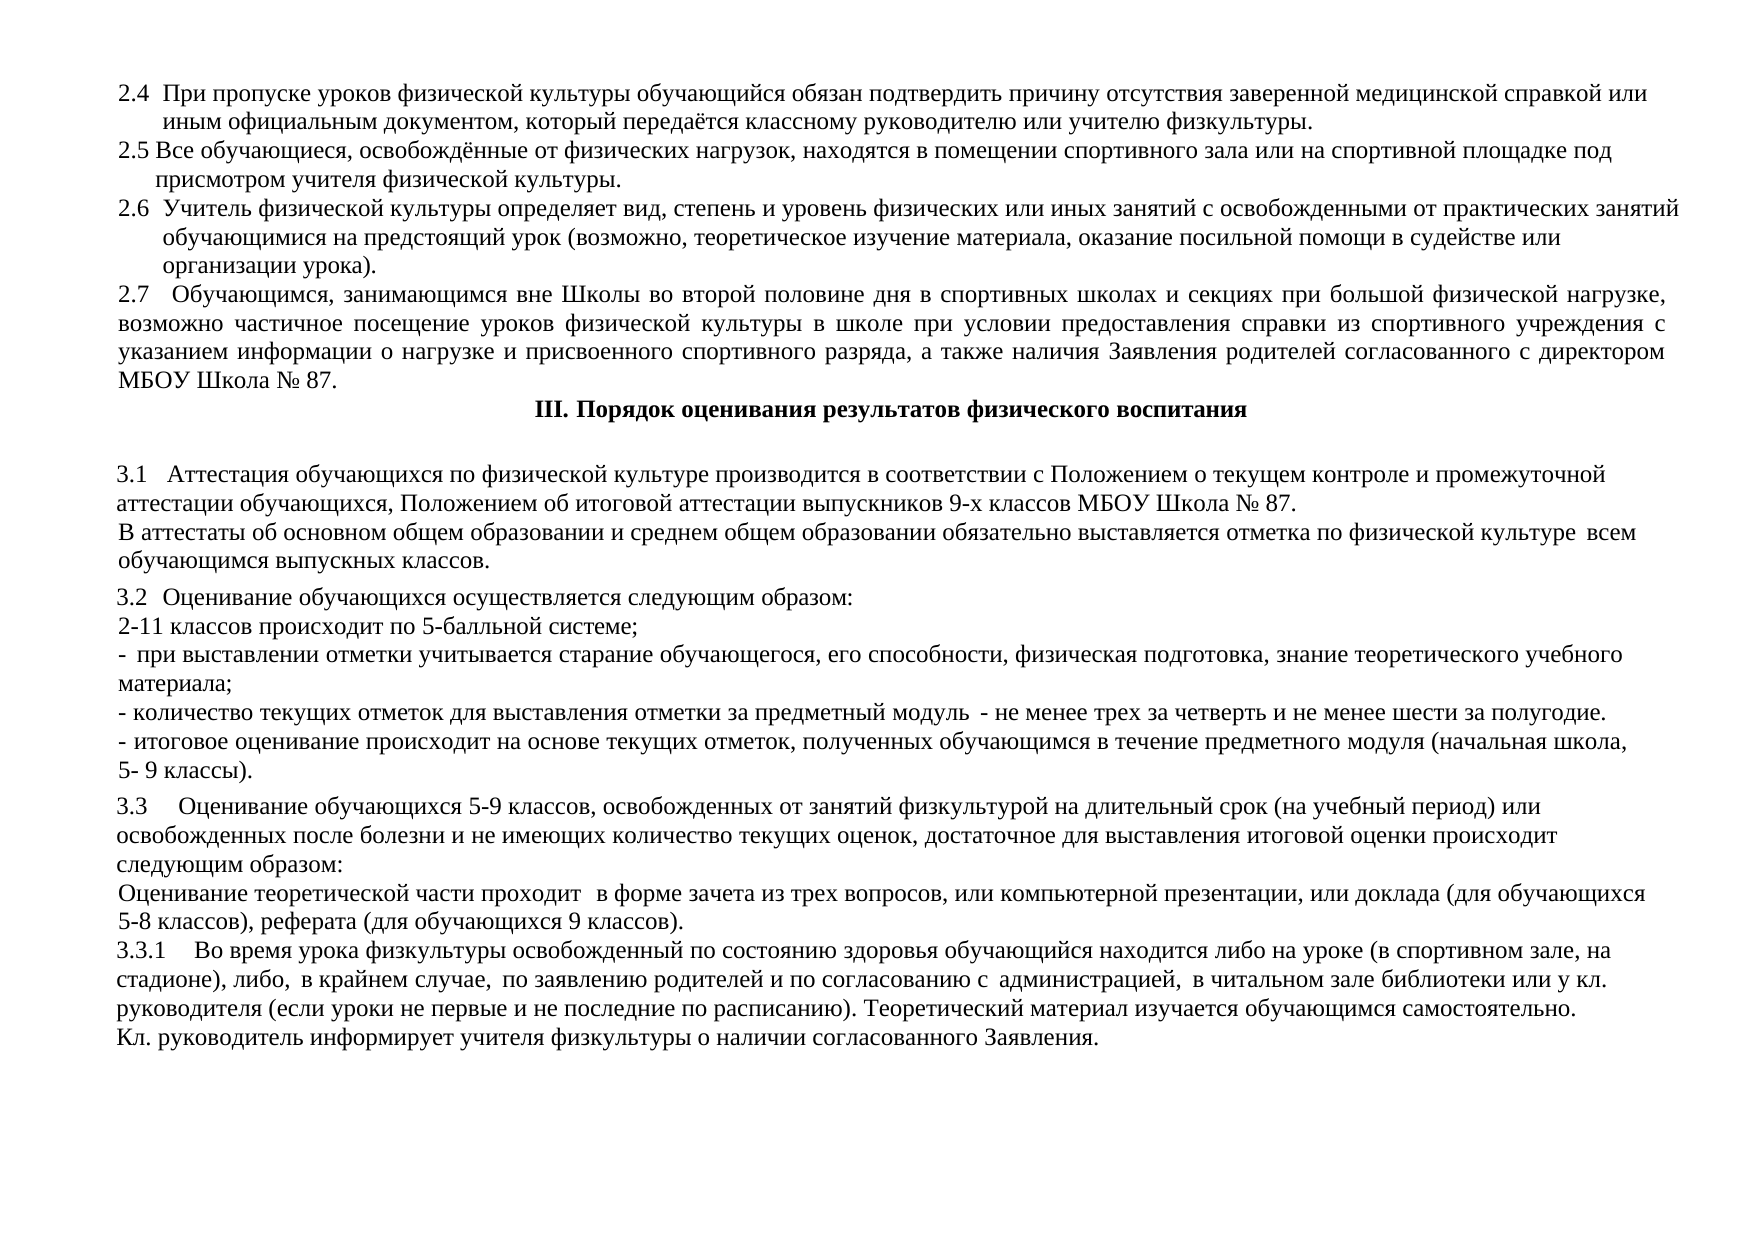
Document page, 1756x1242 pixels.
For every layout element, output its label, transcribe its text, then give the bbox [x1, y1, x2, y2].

text 2-11 классов происходит по 5-балльной системе; [118, 611, 1755, 640]
list Обучающимся, занимающимся вне Школы во второй половине дня в спортивных школах и секциях при большой физической нагрузке, возможно частичное посещение уроков физической культуры в школе при условии предоставления справки из спортивного учреждения с указанием информации о нагрузке и присвоенного спортивного разряда, а также наличия Заявления родителей согласованного с директором МБОУ Школа № 87. [118, 279, 1667, 394]
list Все обучающиеся, освобождённые от физических нагрузок, находятся в помещении спортивного зала или на спортивной площадке под присмотром учителя физической культуры. [118, 135, 1613, 193]
list Во время урока физкультуры освобожденный по состоянию здоровья обучающийся находится либо на уроке (в спортивном зале, на стадионе), либо, в крайнем случае, по заявлению родителей и по согласованию с администрацией, в читальном зале библиотеки или у кл. руководителя (если уроки не первые и не последние по расписанию). Теоретический материал изучается обучающимся самостоятельно. Кл. руководитель информирует учителя физкультуры о наличии согласованного Заявления. [116, 936, 1612, 1051]
list количество текущих отметок для выставления отметки за предметный модуль - не менее трех за четверть и не менее шести за полугодие. [118, 697, 1755, 726]
text Оценивание теоретической части проходит в форме зачета из трех вопросов, или компьютерной презентации, или доклада (для обучающихся 5-8 классов), реферата (для обучающихся 9 классов). [118, 878, 1667, 935]
list Оценивание обучающихся 5-9 классов, освобожденных от занятий физкультурой на длительный срок (на учебный период) или освобожденных после болезни и не имеющих количество текущих оценок, достаточное для выставления итоговой оценки происходит следующим образом: [116, 791, 1557, 878]
list итоговое оценивание происходит на основе текущих отметок, полученных обучающимся в течение предметного модуля (начальная школа, 5- 9 классы). [118, 726, 1628, 784]
text В аттестаты об основном общем образовании и среднем общем образовании обязательно выставляется отметка по физической культуре всем обучающимся выпускных классов. [118, 518, 1755, 574]
subtitle Порядок оценивания результатов физического воспитания [534, 394, 1755, 423]
list Аттестация обучающихся по физической культуре производится в соответствии с Положением о текущем контроле и промежуточной аттестации обучающихся, Положением об итоговой аттестации выпускников 9-х классов МБОУ Школа № 87. [116, 459, 1606, 517]
list При пропуске уроков физической культуры обучающийся обязан подтвердить причину отсутствия заверенной медицинской справкой или иным официальным документом, который передаётся классному руководителю или учителю физкультуры. [118, 78, 1649, 135]
list при выставлении отметки учитывается старание обучающегося, его способности, физическая подготовка, знание теоретического учебного материала; [118, 640, 1624, 697]
text организации урока). [162, 250, 1755, 279]
list Оценивание обучающихся осуществляется следующим образом: [116, 582, 1755, 611]
list Учитель физической культуры определяет вид, степень и уровень физических или иных занятий с освобожденными от практических занятий обучающимися на предстоящий урок (возможно, теоретическое изучение материала, оказание посильной помощи в судействе или [118, 193, 1680, 250]
